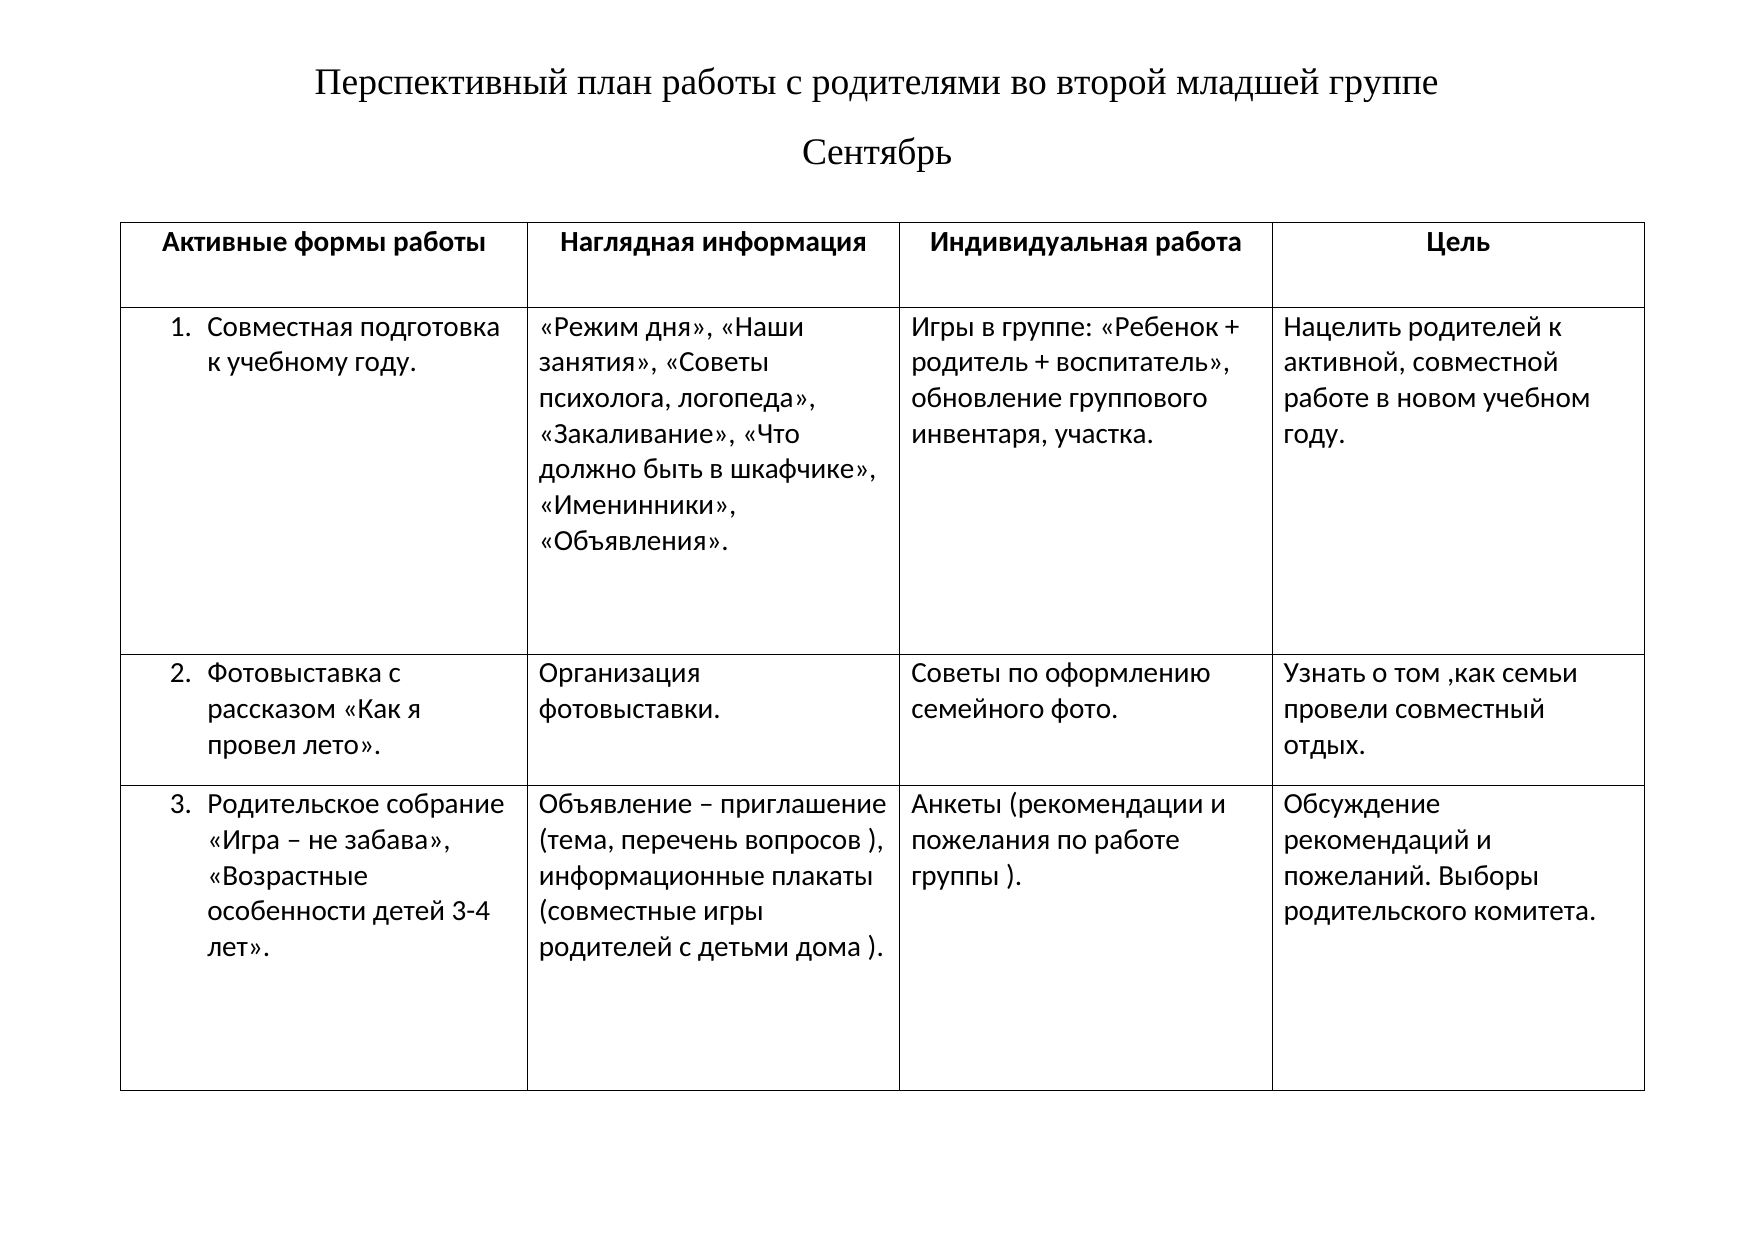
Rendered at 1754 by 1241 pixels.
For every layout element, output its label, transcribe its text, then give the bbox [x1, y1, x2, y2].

table_header Активные формы работы [121, 223, 527, 307]
table_cell Родительское собрание «Игра – не забава», «Возрастные особенности детей 3-4 лет». [121, 786, 527, 1090]
table_cell Советы по оформлению семейного фото. [900, 655, 1272, 784]
table_header Наглядная информация [528, 223, 899, 307]
table_header Цель [1273, 223, 1644, 307]
table_cell Обсуждение рекомендаций и пожеланий. Выборы родительского комитета. [1273, 786, 1644, 1090]
table_cell Узнать о том ,как семьи провели совместный отдых. [1273, 655, 1644, 784]
table_cell Объявление – приглашение (тема, перечень вопросов ), информационные плакаты (совместные игры родителей с детьми дома ). [528, 786, 899, 1090]
table_cell Фотовыставка с рассказом «Как я провел лето». [121, 655, 527, 784]
text Сентябрь [59, 129, 1695, 173]
table_header Индивидуальная работа [900, 223, 1272, 307]
table_cell Организация фотовыставки. [528, 655, 899, 784]
table_cell Игры в группе: «Ребенок + родитель + воспитатель», обновление группового инвентаря, участка. [900, 308, 1272, 653]
table_cell «Режим дня», «Наши занятия», «Советы психолога, логопеда», «Закаливание», «Что должно быть в шкафчике», «Именинники», «Объявления». [528, 308, 899, 653]
table_cell Анкеты (рекомендации и пожелания по работе группы ). [900, 786, 1272, 1090]
table_cell Совместная подготовка к учебному году. [121, 308, 527, 653]
table_cell Нацелить родителей к активной, совместной работе в новом учебном году. [1273, 308, 1644, 653]
text Перспективный план работы с родителями во второй младшей группе [59, 59, 1695, 102]
